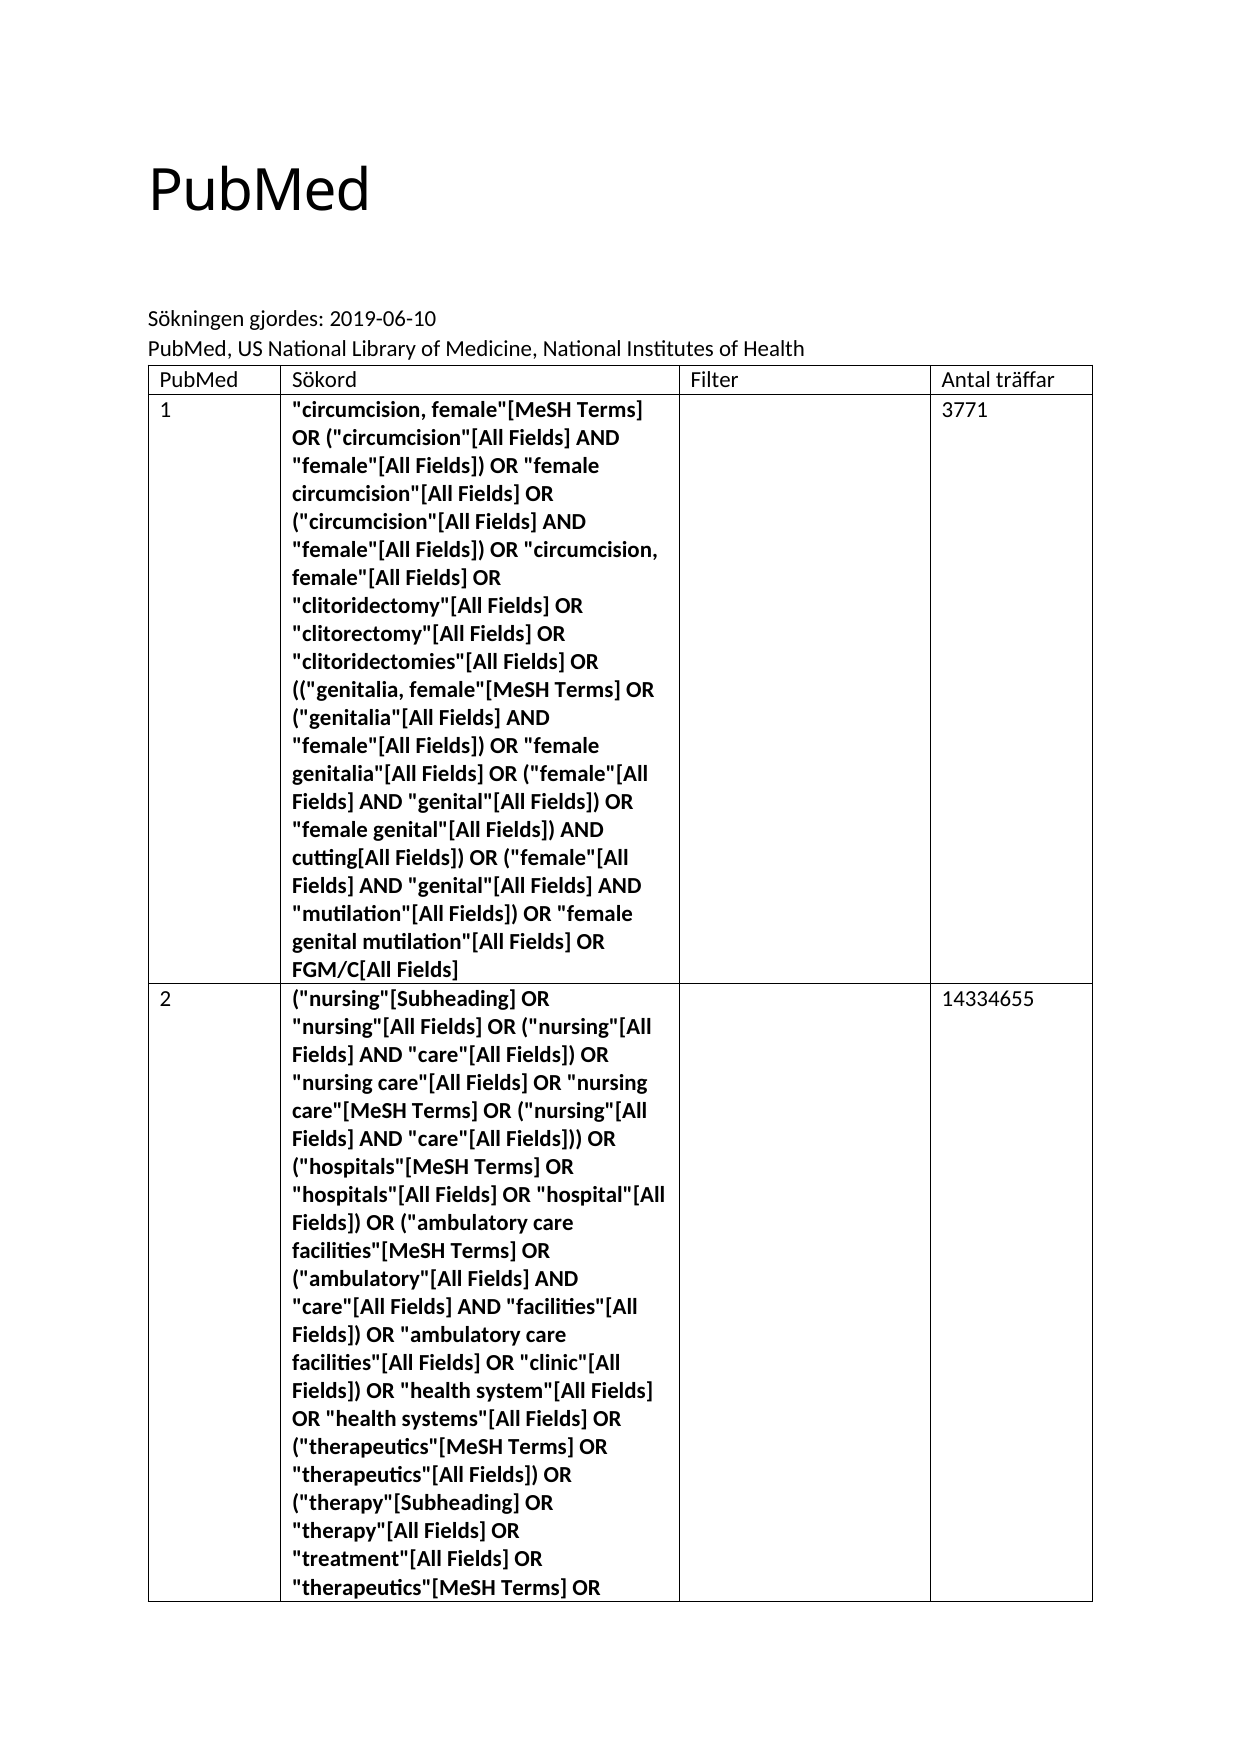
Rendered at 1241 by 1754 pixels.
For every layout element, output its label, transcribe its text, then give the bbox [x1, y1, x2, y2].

table_cell "circumcision, female"[MeSH Terms] OR ("circumcision"[All Fields] AND "female"[All Fields]) OR "female circumcision"[All Fields] OR ("circumcision"[All Fields] AND "female"[All Fields]) OR "circumcision, female"[All Fields] OR "clitoridectomy"[All Fields] OR "clitorectomy"[All Fields] OR "clitoridectomies"[All Fields] OR (("genitalia, female"[MeSH Terms] OR ("genitalia"[All Fields] AND "female"[All Fields]) OR "female genitalia"[All Fields] OR ("female"[All Fields] AND "genital"[All Fields]) OR "female genital"[All Fields]) AND cutting[All Fields]) OR ("female"[All Fields] AND "genital"[All Fields] AND "mutilation"[All Fields]) OR "female genital mutilation"[All Fields] OR FGM/C[All Fields] [281, 395, 679, 983]
table_cell 14334655 [931, 984, 1092, 1601]
table_header Antal träffar [931, 366, 1092, 394]
table_cell [680, 984, 930, 1601]
table_cell 2 [149, 984, 280, 1601]
table_cell 3771 [931, 395, 1092, 983]
table_cell 1 [149, 395, 280, 983]
title PubMed [148, 148, 1093, 227]
table_header PubMed [149, 366, 280, 394]
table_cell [281, 984, 679, 1601]
text Sökningen gjordes: 2019-06-10 [148, 304, 1093, 332]
table_header Filter [680, 366, 930, 394]
table_cell [680, 395, 930, 983]
table_header Sökord [281, 366, 679, 394]
text PubMed, US National Library of Medicine, National Institutes of Health [148, 334, 1093, 362]
